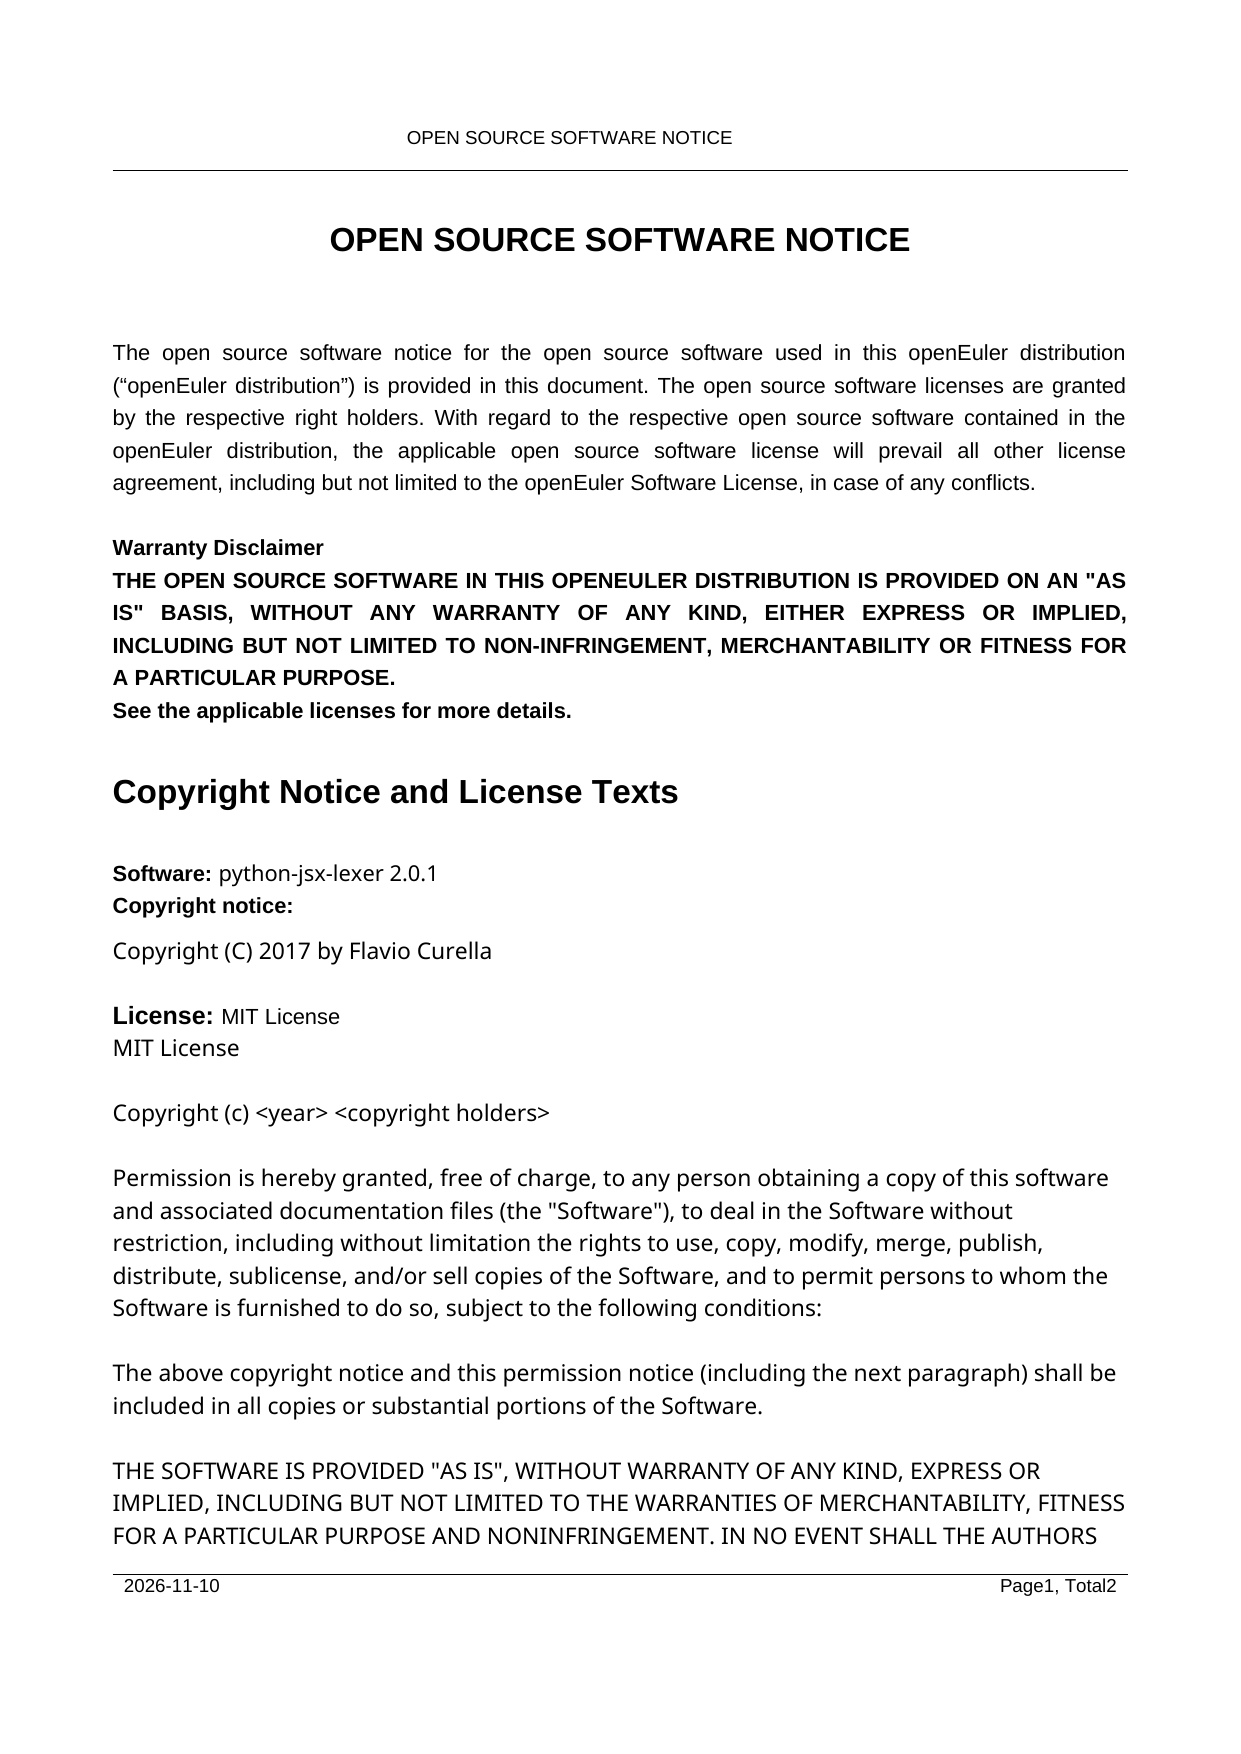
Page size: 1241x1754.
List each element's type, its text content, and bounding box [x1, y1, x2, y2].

text Warranty Disclaimer [112, 531, 1128, 564]
text The above copyright notice and this permission notice (including the next paragraph) shall be included in all copies or substantial portions of the Software. [112, 1356, 1128, 1421]
text Copyright (C) 2017 by Flavio Curella [112, 934, 1128, 999]
title Software: python-jsx-lexer 2.0.1 [112, 856, 1128, 889]
text The open source software notice for the open source software used in this openEuler distribution (“openEuler distribution”) is provided in this document. The open source software licenses are granted by the respective right holders. With regard to the respective open source software contained in the openEuler distribution, the applicable open source software license will prevail all other license agreement, including but not limited to the openEuler Software License, in case of any conflicts. [112, 336, 1128, 499]
text OPEN SOURCE SOFTWARE NOTICE [112, 206, 1128, 271]
text THE OPEN SOURCE SOFTWARE IN THIS OPENEULER DISTRIBUTION IS PROVIDED ON AN "AS IS" BASIS, WITHOUT ANY WARRANTY OF ANY KIND, EITHER EXPRESS OR IMPLIED, INCLUDING BUT NOT LIMITED TO NON-INFRINGEMENT, MERCHANTABILITY OR FITNESS FOR A PARTICULAR PURPOSE. See the applicable licenses for more details. [112, 564, 1128, 726]
text License: MIT License [112, 999, 1128, 1031]
text Copyright (c) <year> <copyright holders> [112, 1096, 1128, 1129]
text MIT License [112, 1031, 1128, 1064]
text Copyright notice: [112, 889, 1128, 921]
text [112, 1454, 1128, 1551]
text Copyright Notice and License Texts [112, 759, 1128, 824]
text Permission is hereby granted, free of charge, to any person obtaining a copy of this software and associated documentation files (the "Software"), to deal in the Software without restriction, including without limitation the rights to use, copy, modify, merge, publish, distribute, sublicense, and/or sell copies of the Software, and to permit persons to whom the Software is furnished to do so, subject to the following conditions: [112, 1161, 1128, 1324]
